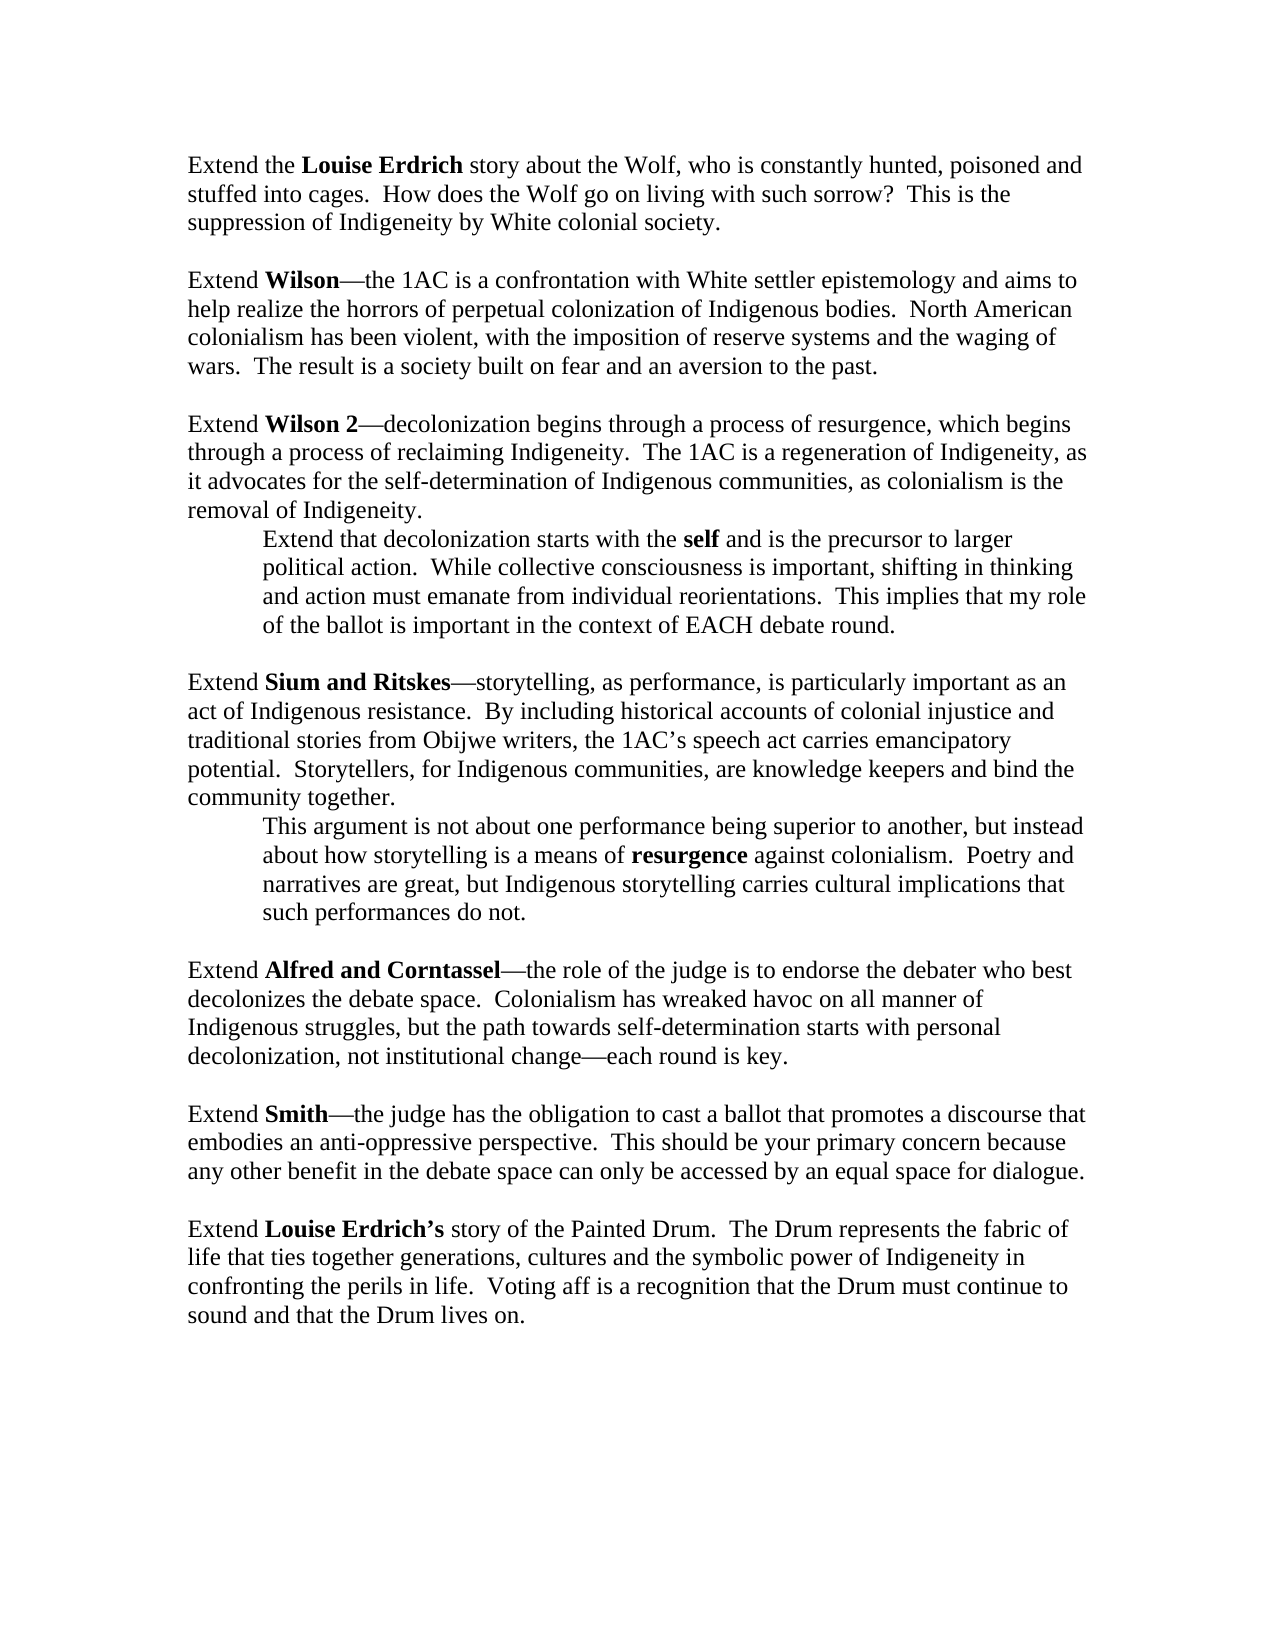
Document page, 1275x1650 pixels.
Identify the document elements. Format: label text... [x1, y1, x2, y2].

text Extend Louise Erdrich’s story of the Painted Drum. The Drum represents the fabric of life that ties together generations, cultures and the symbolic power of Indigeneity in confronting the perils in life. Voting aff is a recognition that the Drum must continue to sound and that the Drum lives on. [187, 1214, 1087, 1329]
text Extend Wilson 2—decolonization begins through a process of resurgence, which begins through a process of reclaiming Indigeneity. The 1AC is a regeneration of Indigeneity, as it advocates for the self-determination of Indigenous communities, as colonialism is the removal of Indigeneity. [187, 409, 1087, 524]
text This argument is not about one performance being superior to another, but instead about how storytelling is a means of resurgence against colonialism. Poetry and narratives are great, but Indigenous storytelling carries cultural implications that such performances do not. [262, 811, 1087, 926]
text Extend that decolonization starts with the self and is the precursor to larger political action. While collective consciousness is important, shifting in thinking and action must emanate from individual reorientations. This implies that my role of the ballot is important in the context of EACH debate round. [262, 524, 1087, 639]
text Extend Smith—the judge has the obligation to cast a ballot that promotes a discourse that embodies an anti-oppressive perspective. This should be your primary concern because any other benefit in the debate space can only be accessed by an equal space for dialogue. [187, 1099, 1087, 1185]
text Extend the Louise Erdrich story about the Wolf, who is constantly hunted, poisoned and stuffed into cages. How does the Wolf go on living with such sorrow? This is the suppression of Indigeneity by White colonial society. [187, 150, 1087, 236]
text Extend Sium and Ritskes—storytelling, as performance, is particularly important as an act of Indigenous resistance. By including historical accounts of colonial injustice and traditional stories from Obijwe writers, the 1AC’s speech act carries emancipatory potential. Storytellers, for Indigenous communities, are knowledge keepers and bind the community together. [187, 667, 1087, 811]
text Extend Alfred and Corntassel—the role of the judge is to endorse the debater who best decolonizes the debate space. Colonialism has wreaked havoc on all manner of Indigenous struggles, but the path towards self-determination starts with personal decolonization, not institutional change—each round is key. [187, 955, 1087, 1070]
text Extend Wilson—the 1AC is a confrontation with White settler epistemology and aims to help realize the horrors of perpetual colonization of Indigenous bodies. North American colonialism has been violent, with the imposition of reserve systems and the waging of wars. The result is a society built on fear and an aversion to the past. [187, 265, 1087, 380]
